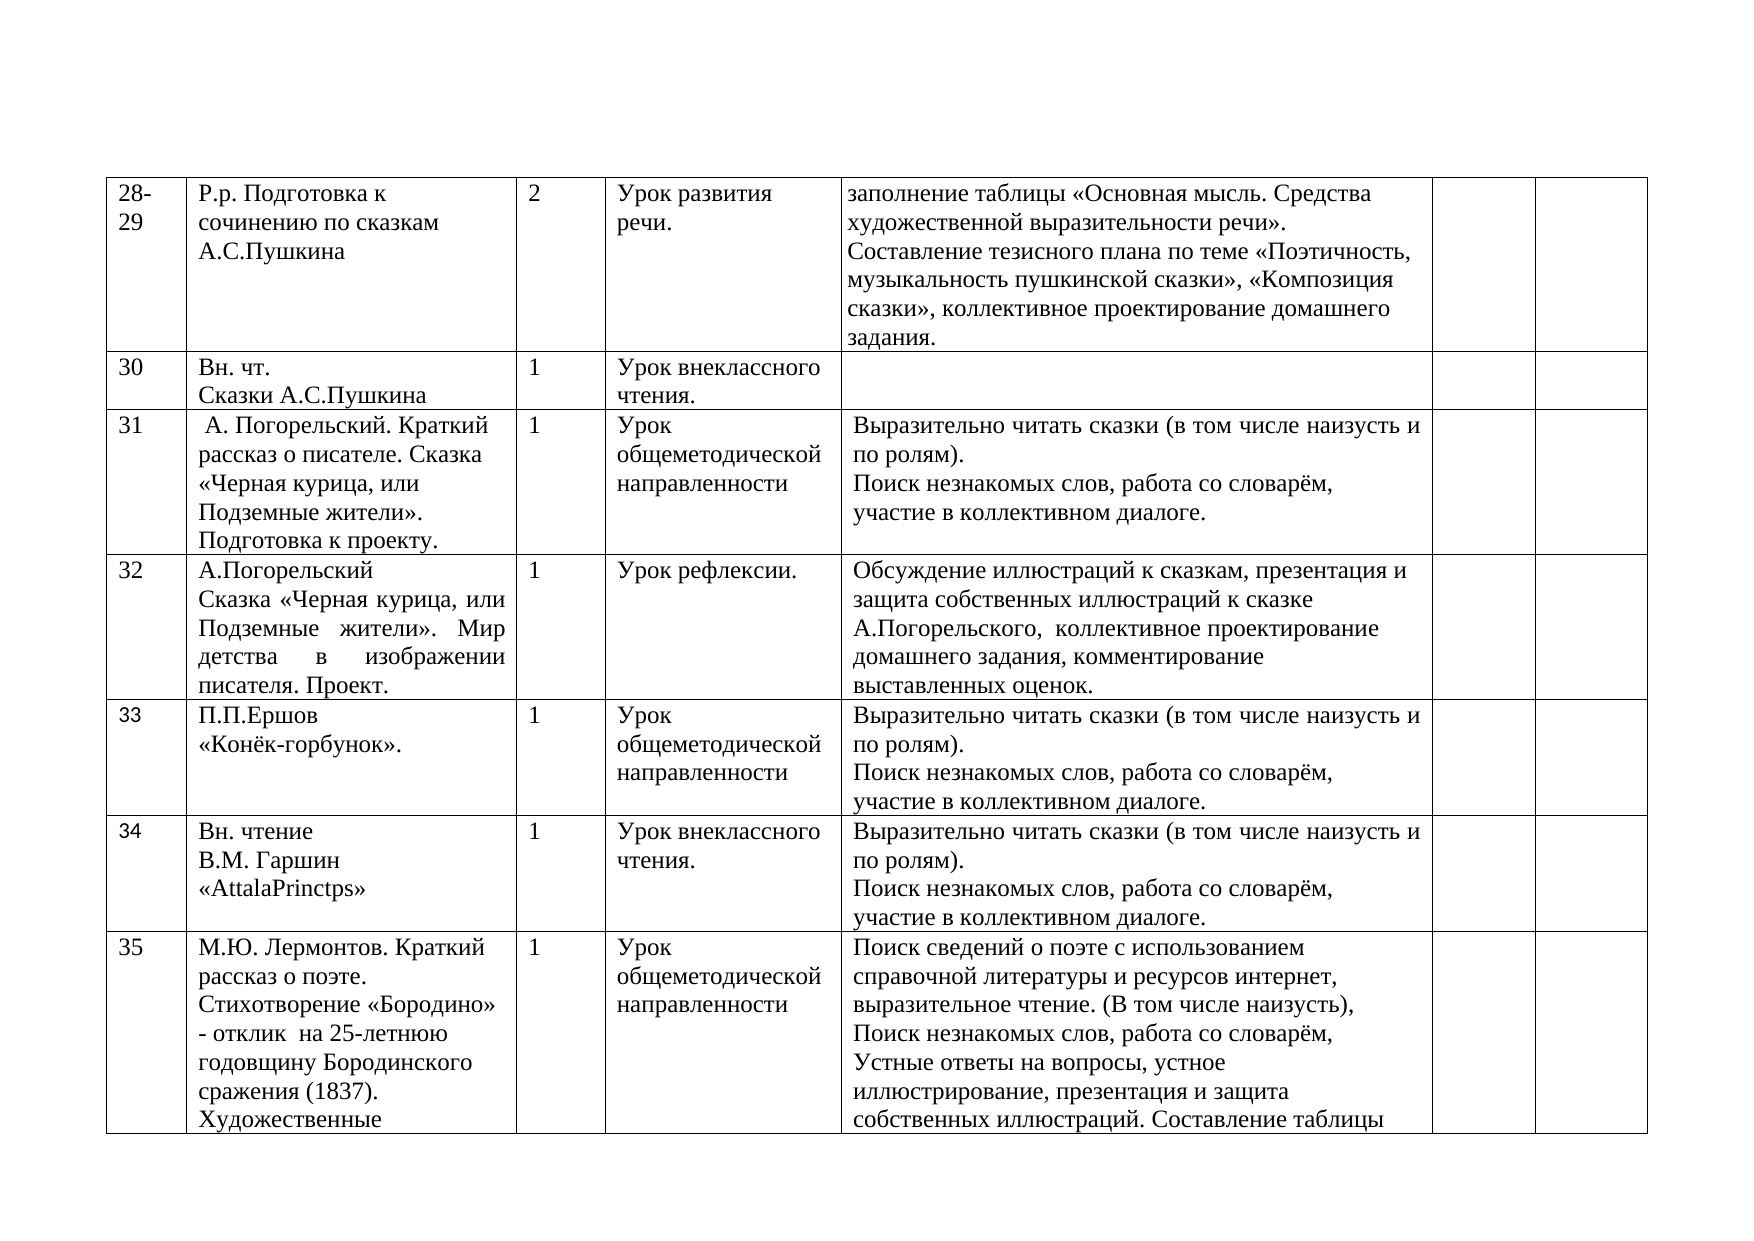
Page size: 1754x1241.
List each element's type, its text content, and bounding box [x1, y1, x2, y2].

table_cell 34 [107, 816, 186, 931]
table_cell [1433, 410, 1535, 554]
table_cell Вн. чт. Сказки А.С.Пушкина [187, 352, 516, 409]
table_cell [1536, 410, 1647, 554]
table_cell Р.р. Подготовка к сочинению по сказкам А.С.Пушкина [187, 178, 516, 351]
table_cell [1536, 700, 1647, 815]
table_cell 1 [517, 555, 605, 699]
table_cell [1433, 352, 1535, 409]
table_cell [842, 352, 1432, 409]
table_cell 1 [517, 816, 605, 931]
table_cell 1 [517, 352, 605, 409]
table_cell [1536, 178, 1647, 351]
table_cell 28-29 [107, 178, 186, 351]
table_cell Выразительно читать сказки (в том числе наизусть и по ролям). Поиск незнакомых слов, работа со словарём, участие в коллективном диалоге. [842, 700, 1432, 815]
table_cell 30 [107, 352, 186, 409]
table_cell [1433, 178, 1535, 351]
table_cell Урок общеметодической направленности [606, 410, 841, 554]
table_cell А. Погорельский. Краткий рассказ о писателе. Сказка «Черная курица, или Подземные жители». Подготовка к проекту. [187, 410, 516, 554]
table_cell 31 [107, 410, 186, 554]
table_cell Обсуждение иллюстраций к сказкам, презентация и защита собственных иллюстраций к сказке А.Погорельского, коллективное проектирование домашнего задания, комментирование выставленных оценок. [842, 555, 1432, 699]
table_cell 1 [517, 410, 605, 554]
table_cell 33 [107, 700, 186, 815]
table_cell заполнение таблицы «Основная мысль. Средства художественной выразительности речи». Составление тезисного плана по теме «Поэтичность, музыкальность пушкинской сказки», «Композиция сказки», коллективное проектирование домашнего задания. [842, 178, 1432, 351]
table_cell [842, 932, 1432, 1133]
table_cell [1536, 352, 1647, 409]
table_cell Вн. чтение В.М. Гаршин «AttalaPrinctps» [187, 816, 516, 931]
table_cell А.Погорельский Сказка «Черная курица, или Подземные жители». Мир детства в изображении писателя. Проект. [187, 555, 516, 699]
table_cell 1 [517, 932, 605, 1133]
table_cell Выразительно читать сказки (в том числе наизусть и по ролям). Поиск незнакомых слов, работа со словарём, участие в коллективном диалоге. [842, 816, 1432, 931]
table_cell 32 [107, 555, 186, 699]
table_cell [187, 932, 516, 1133]
table_cell 1 [517, 700, 605, 815]
table_cell [1536, 555, 1647, 699]
table_cell 35 [107, 932, 186, 1133]
table_cell [1433, 555, 1535, 699]
table_cell Урок внеклассного чтения. [606, 816, 841, 931]
table_cell Урок рефлексии. [606, 555, 841, 699]
table_cell П.П.Ершов «Конёк-горбунок». [187, 700, 516, 815]
table_cell Урок развития речи. [606, 178, 841, 351]
table_cell 2 [517, 178, 605, 351]
table_cell Урок внеклассного чтения. [606, 352, 841, 409]
table_cell [1536, 932, 1647, 1133]
table_cell [1433, 700, 1535, 815]
table_cell Урок общеметодической направленности [606, 700, 841, 815]
table_cell [1433, 816, 1535, 931]
table_cell [1536, 816, 1647, 931]
table_cell [1433, 932, 1535, 1133]
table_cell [606, 932, 841, 1133]
table_cell Выразительно читать сказки (в том числе наизусть и по ролям). Поиск незнакомых слов, работа со словарём, участие в коллективном диалоге. [842, 410, 1432, 554]
